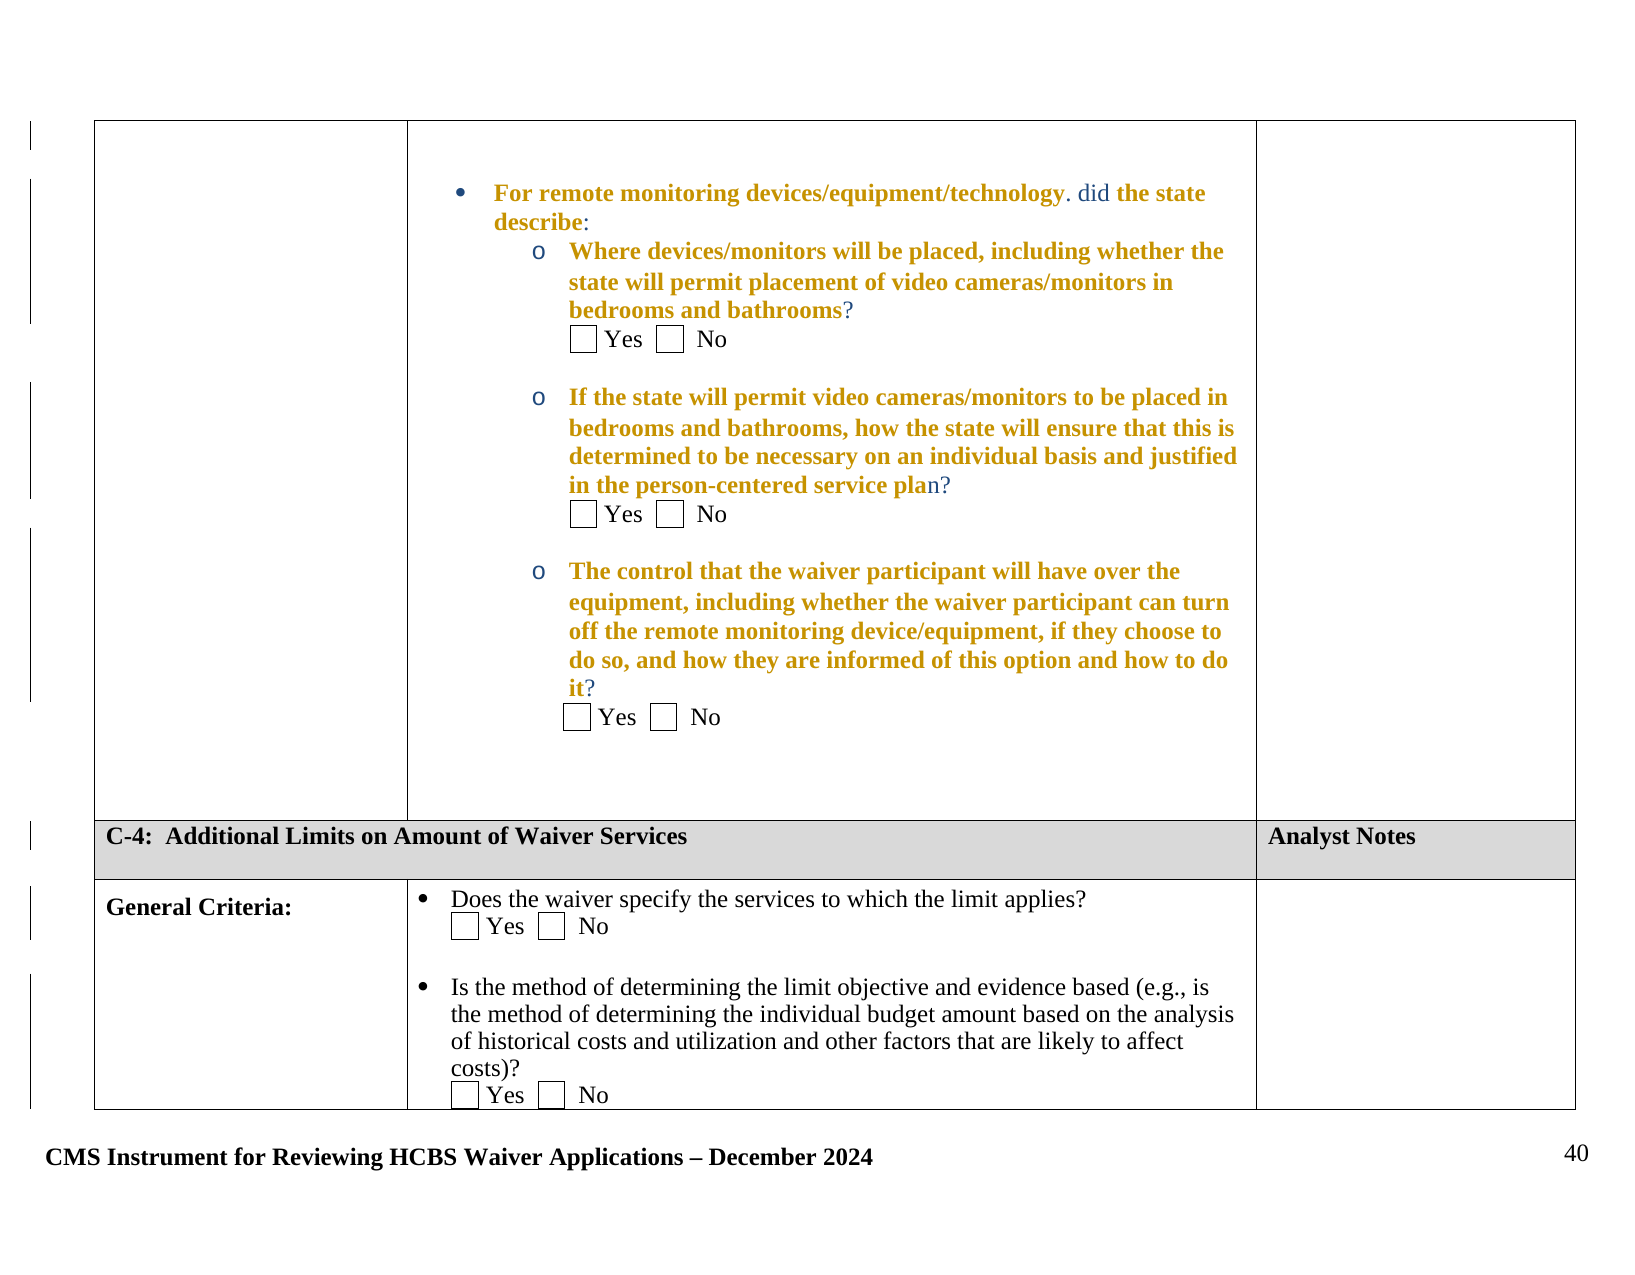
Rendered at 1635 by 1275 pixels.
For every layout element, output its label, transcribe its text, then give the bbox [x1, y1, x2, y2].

table_cell Analyst Notes [1257, 821, 1575, 879]
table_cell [408, 880, 1256, 1109]
table_cell C-4: Additional Limits on Amount of Waiver Services [95, 821, 1256, 879]
table_cell [1257, 880, 1575, 1109]
table_cell [1257, 121, 1575, 820]
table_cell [408, 121, 1256, 820]
table_cell General Criteria: [95, 880, 407, 1109]
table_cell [95, 121, 407, 820]
